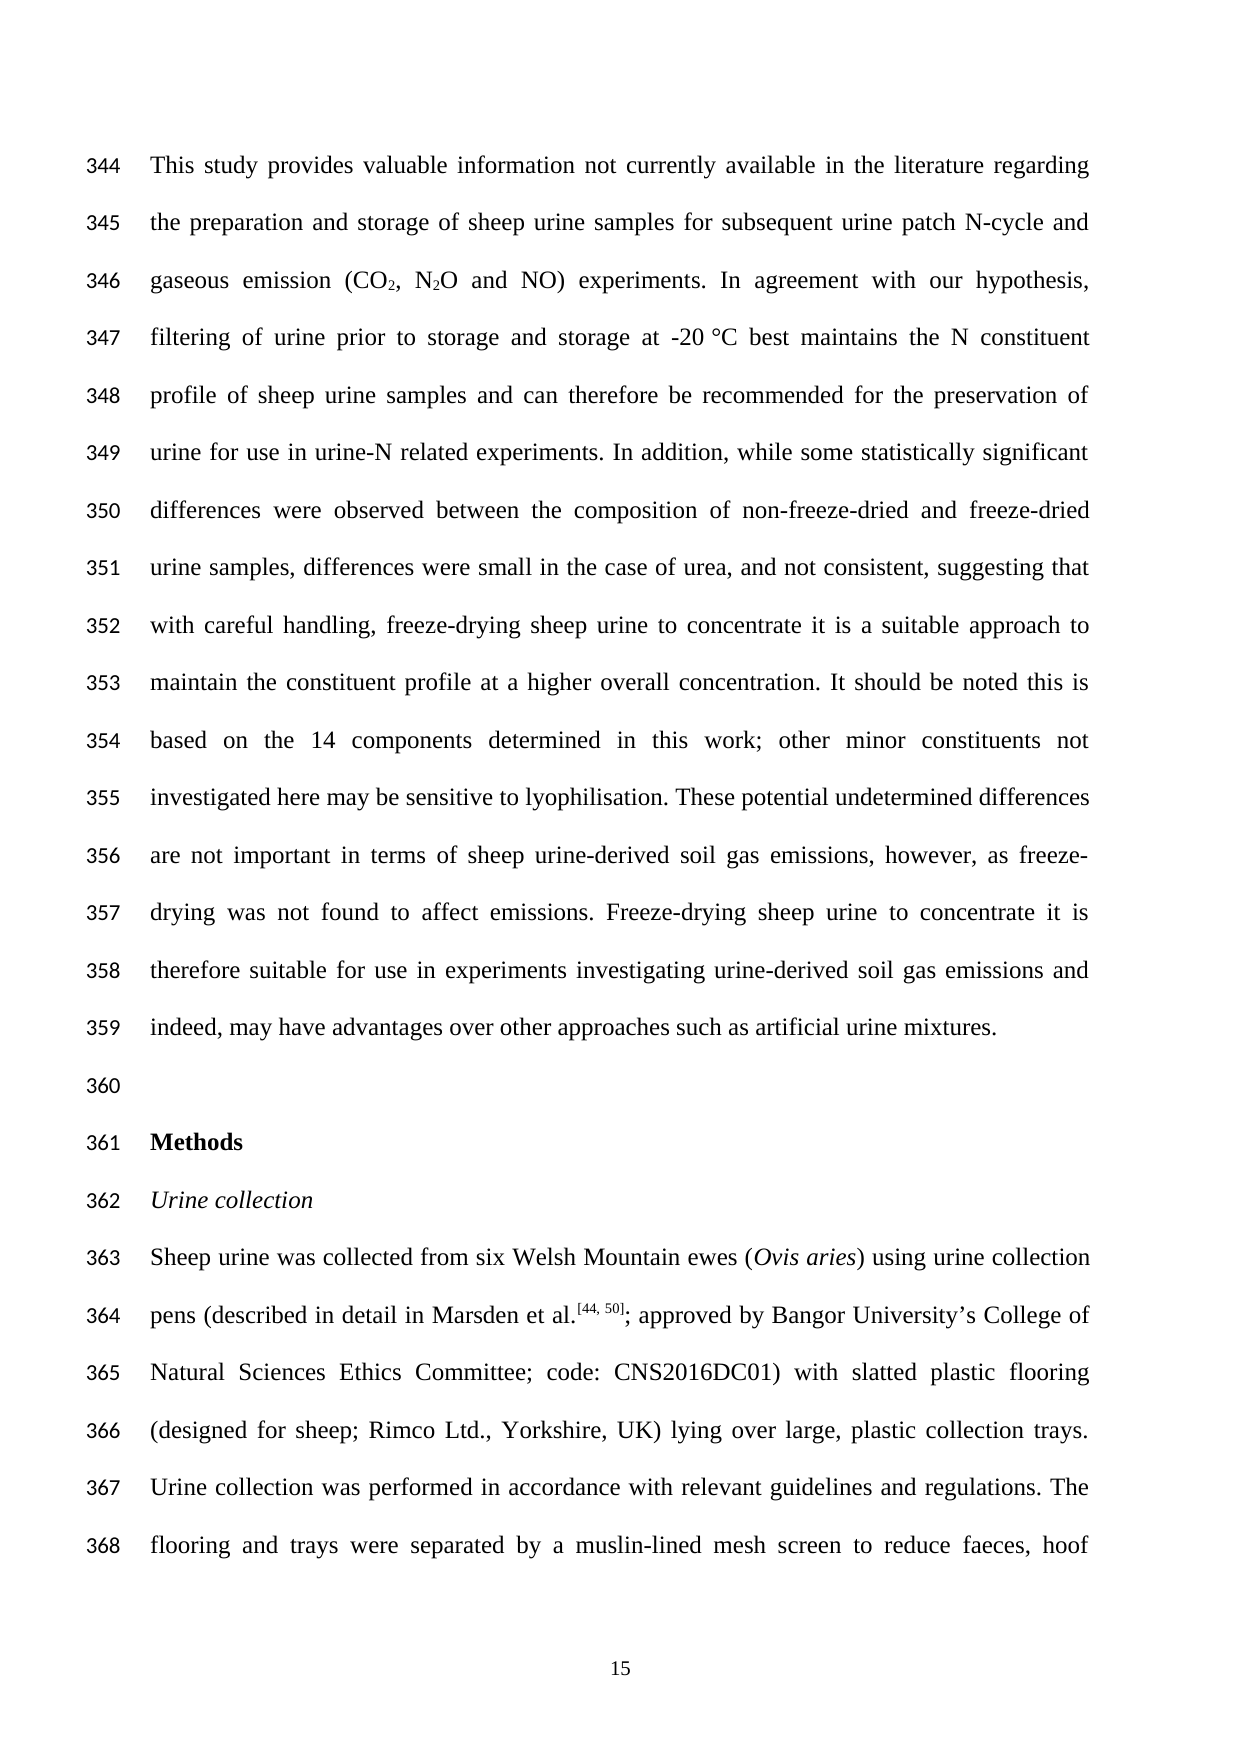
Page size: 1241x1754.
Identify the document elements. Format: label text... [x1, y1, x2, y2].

text This study provides valuable information not currently available in the literature regarding the preparation and storage of sheep urine samples for subsequent urine patch N-cycle and gaseous emission (CO2, N2O and NO) experiments. In agreement with our hypothesis, filtering of urine prior to storage and storage at -20 °C best maintains the N constituent profile of sheep urine samples and can therefore be recommended for the preservation of urine for use in urine-N related experiments. In addition, while some statistically significant differences were observed between the composition of non-freeze-dried and freeze-dried urine samples, differences were small in the case of urea, and not consistent, suggesting that with careful handling, freeze-drying sheep urine to concentrate it is a suitable approach to maintain the constituent profile at a higher overall concentration. It should be noted this is based on the 14 components determined in this work; other minor constituents not investigated here may be sensitive to lyophilisation. These potential undetermined differences are not important in terms of sheep urine-derived soil gas emissions, however, as freeze-drying was not found to affect emissions. Freeze-drying sheep urine to concentrate it is therefore suitable for use in experiments investigating urine-derived soil gas emissions and indeed, may have advantages over other approaches such as artificial urine mixtures. [150, 150, 1090, 1041]
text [150, 1242, 1090, 1559]
text Methods [150, 1127, 1090, 1156]
text Urine collection [150, 1185, 1090, 1214]
